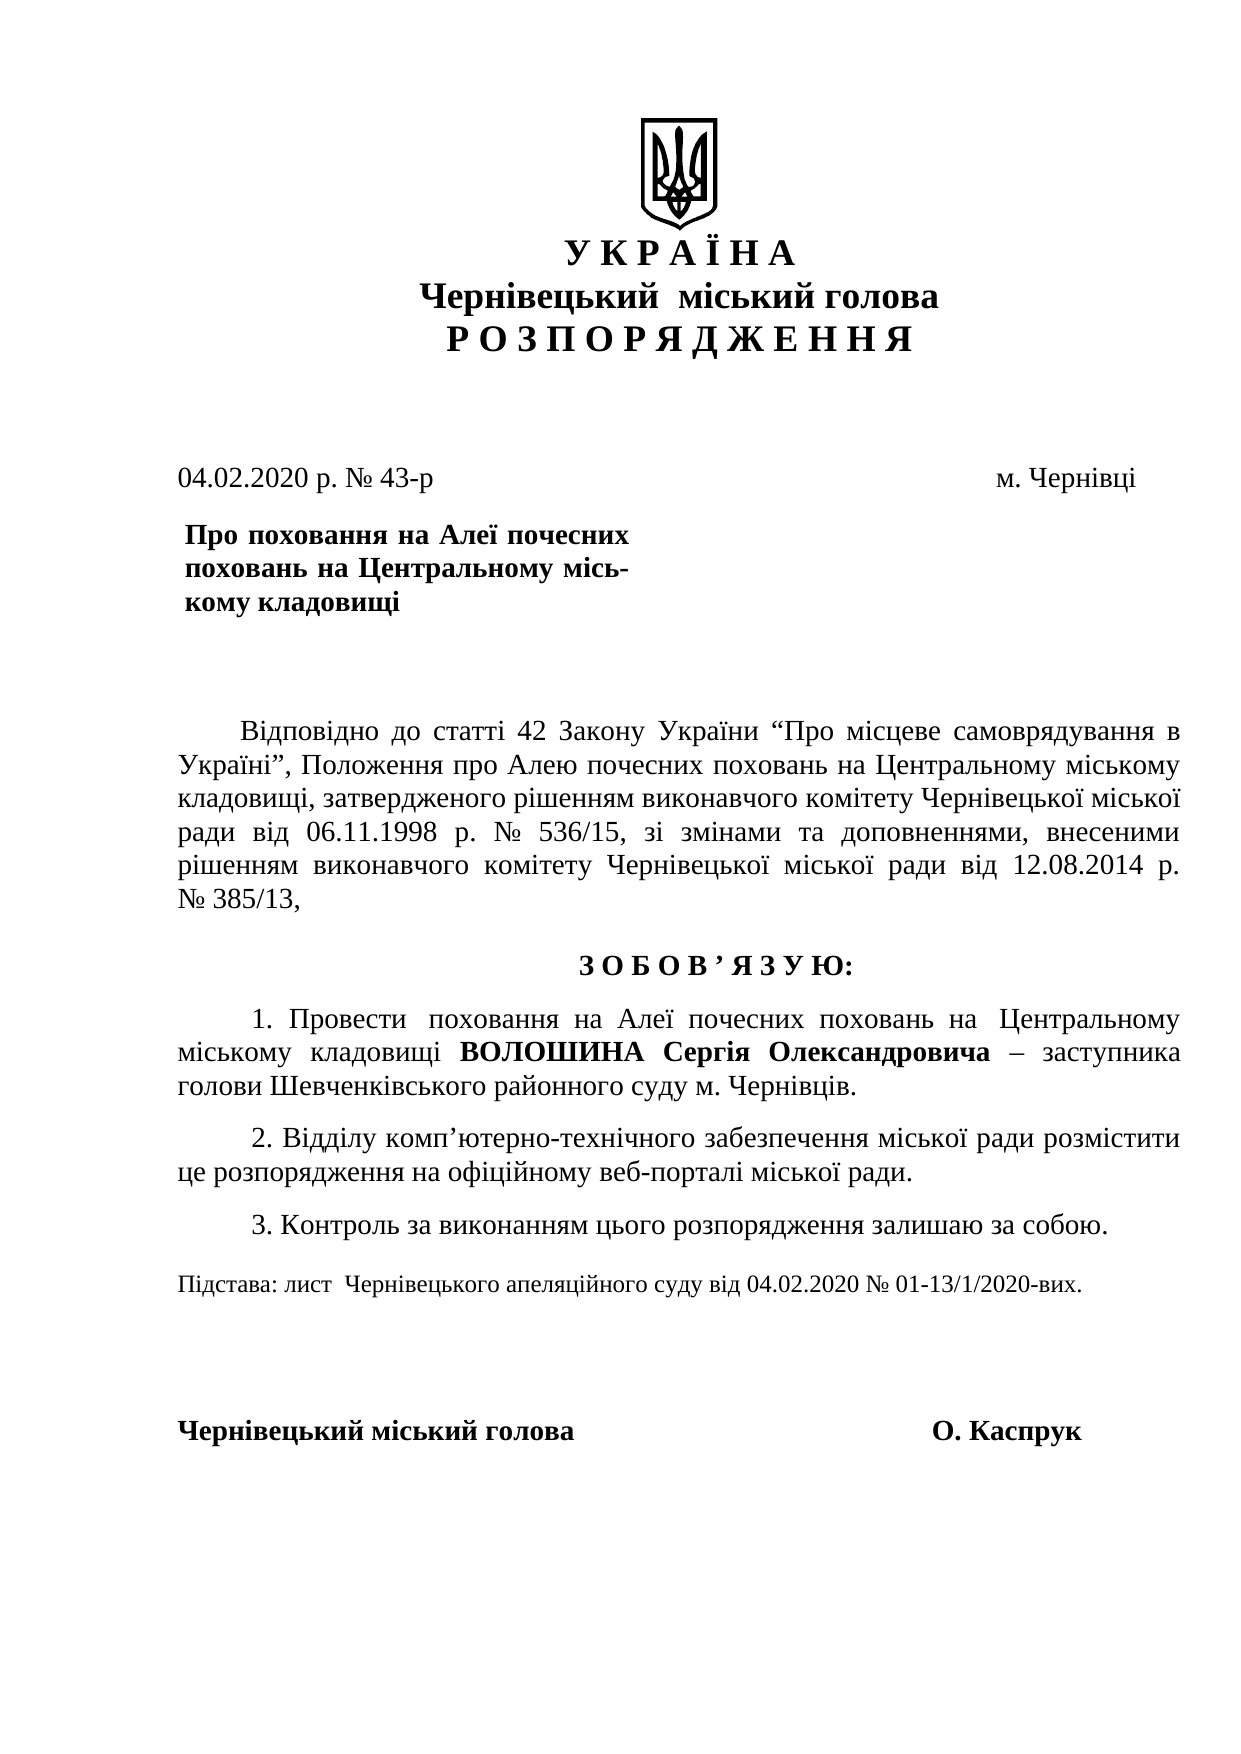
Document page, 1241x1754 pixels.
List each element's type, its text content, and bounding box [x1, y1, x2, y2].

text З О Б О В ’ Я З У Ю: [177, 948, 1181, 982]
subtitle міському кладовищі ВОЛОШИНА Сергія Олександровича – заступника голови Шевченківського районного суду м. Чернівців. [177, 1034, 1181, 1101]
text Р О З П О Р Я Д Ж Е Н Н Я [177, 317, 1181, 360]
text Чернівецький міський голова [177, 274, 1181, 317]
table_header Про поховання на Алеї почесних поховань на Центральному місь-кому кладовищі [177, 517, 637, 617]
text 3. Контроль за виконанням цього розпорядження залишаю за собою. [177, 1207, 1181, 1240]
text Чернівецький міський голова О. Каспрук [177, 1413, 1181, 1446]
subtitle Провести поховання на Алеї почесних поховань на Центральному [251, 1001, 1181, 1034]
text Відповідно до статті 42 Закону України “Про місцеве самоврядування в Україні”, Положення про Алею почесних поховань на Центральному міському кладовищі, затвердженого рішенням виконавчого комітету Чернівецької міської ради від 06.11.1998 р. № 536/15, зі змінами та доповненнями, внесеними рішенням виконавчого комітету Чернівецької міської ради від 12.08.2014 р. № 385/13, [177, 713, 1181, 914]
text Підстава: лист Чернівецького апеляційного суду від 04.02.2020 № 01-13/1/2020-вих. [177, 1269, 1181, 1298]
text 2. Відділу комп’ютерно-технічного забезпечення міської ради розмістити це розпорядження на офіційному веб-порталі міської ради. [177, 1121, 1181, 1188]
text 04.02.2020 р. № 43-р м. Чернівці [177, 461, 1181, 494]
text У К Р А Ї Н А [177, 231, 1181, 274]
